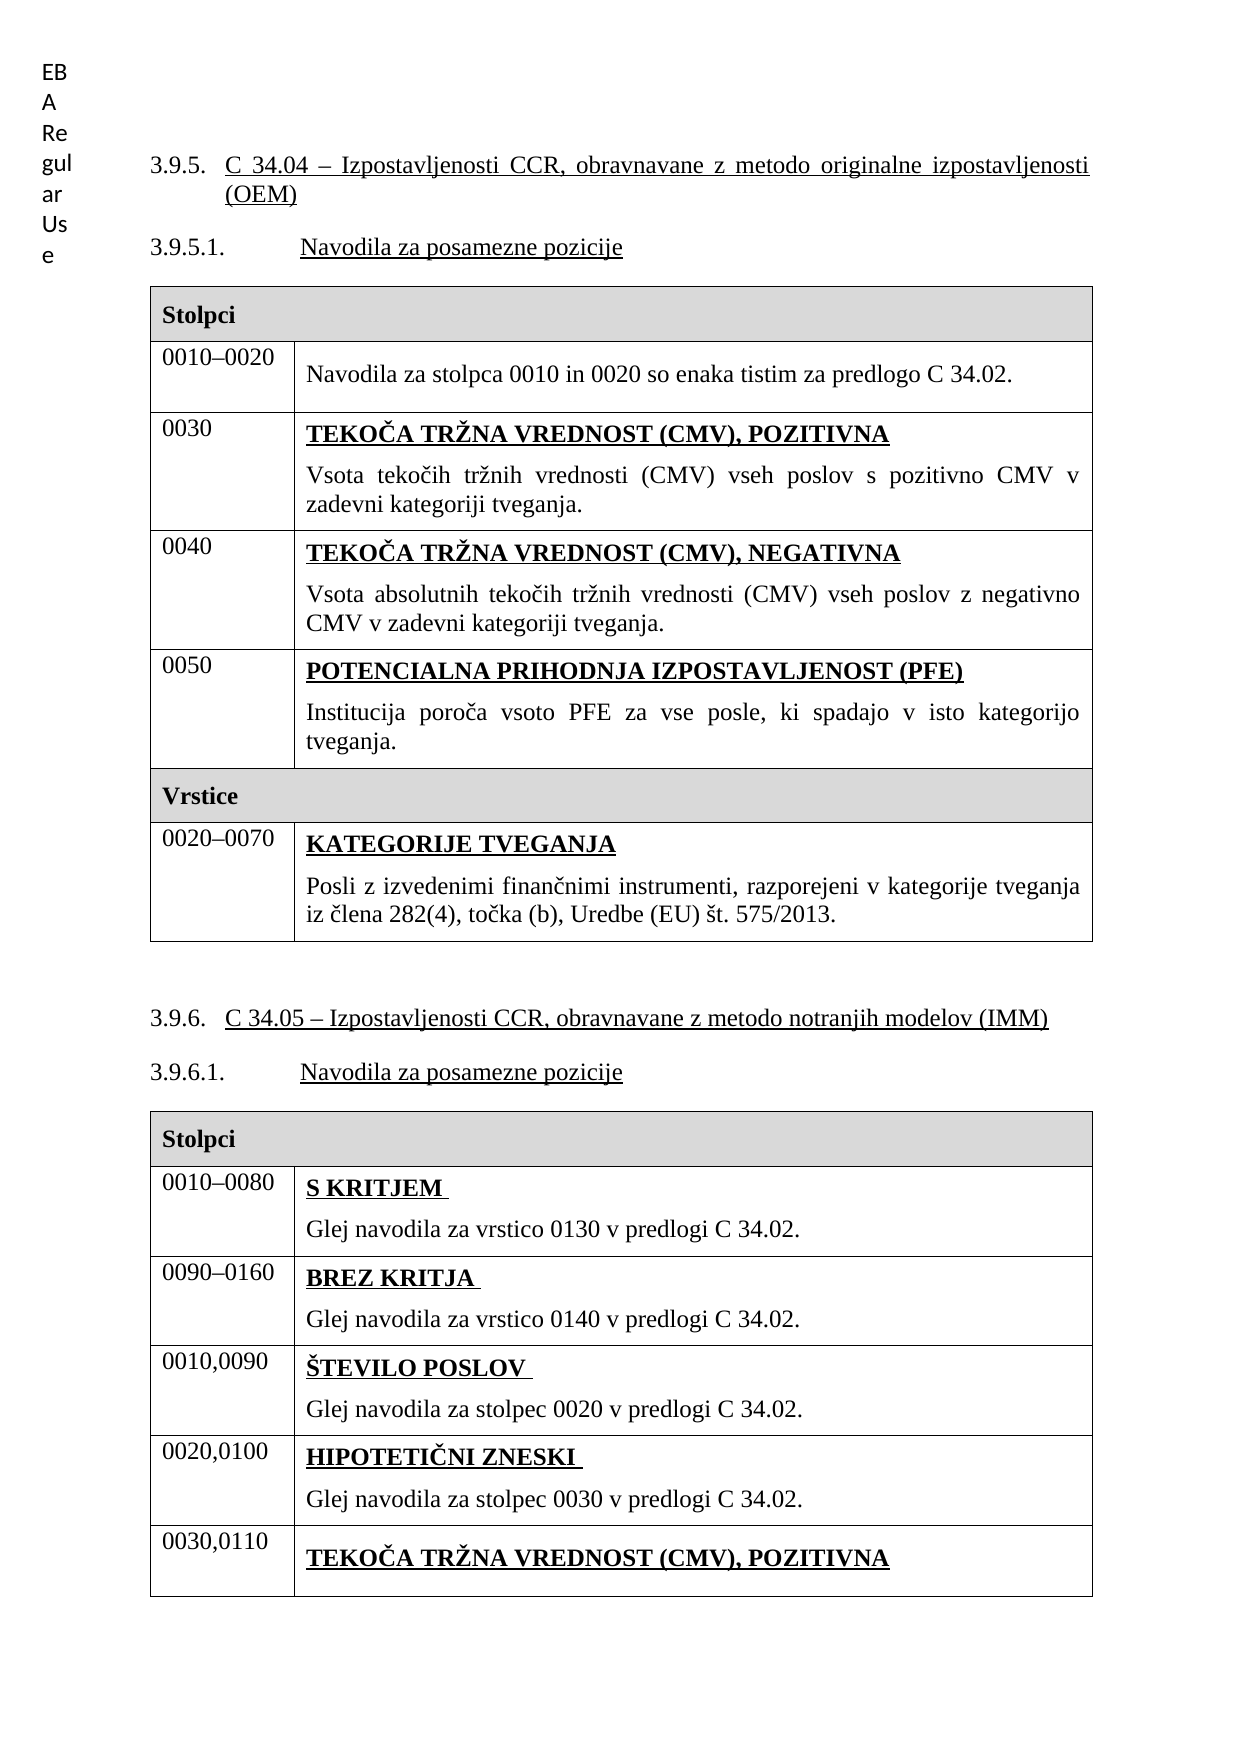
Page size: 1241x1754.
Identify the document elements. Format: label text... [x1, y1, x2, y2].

table_cell 0050 [151, 650, 294, 767]
table_header Stolpci [151, 287, 1092, 341]
table_cell 0010,0090 [151, 1346, 294, 1435]
table_cell 0010–0020 [151, 342, 294, 412]
table_cell 0040 [151, 531, 294, 649]
table_cell KATEGORIJE TVEGANJA Posli z izvedenimi finančnimi instrumenti, razporejeni v kategorije tveganja iz člena 282(4), točka (b), Uredbe (EU) št. 575/2013. [295, 823, 1092, 941]
list C 34.05 – Izpostavljenosti CCR, obravnavane z metodo notranjih modelov (IMM) [150, 1003, 1090, 1032]
table_cell 0030 [151, 413, 294, 530]
table_cell TEKOČA TRŽNA VREDNOST (CMV), NEGATIVNA Vsota absolutnih tekočih tržnih vrednosti (CMV) vseh poslov z negativno CMV v zadevni kategoriji tveganja. [295, 531, 1092, 649]
table_cell POTENCIALNA PRIHODNJA IZPOSTAVLJENOST (PFE) Institucija poroča vsoto PFE za vse posle, ki spadajo v isto kategorijo tveganja. [295, 650, 1092, 767]
table_cell HIPOTETIČNI ZNESKI Glej navodila za stolpec 0030 v predlogi C 34.02. [295, 1436, 1092, 1525]
table_cell TEKOČA TRŽNA VREDNOST (CMV), POZITIVNA Vsota tekočih tržnih vrednosti (CMV) vseh poslov s pozitivno CMV v zadevni kategoriji tveganja. [295, 413, 1092, 530]
list Navodila za posamezne pozicije [150, 1057, 1090, 1086]
table_cell BREZ KRITJA Glej navodila za vrstico 0140 v predlogi C 34.02. [295, 1257, 1092, 1345]
table_cell 0010–0080 [151, 1167, 294, 1256]
table_cell 0020–0070 [151, 823, 294, 941]
table_cell ŠTEVILO POSLOV Glej navodila za stolpec 0020 v predlogi C 34.02. [295, 1346, 1092, 1435]
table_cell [295, 1526, 1092, 1596]
table_cell 0020,0100 [151, 1436, 294, 1525]
table_cell S KRITJEM Glej navodila za vrstico 0130 v predlogi C 34.02. [295, 1167, 1092, 1256]
list Navodila za posamezne pozicije [150, 232, 1090, 261]
table_cell Vrstice [151, 769, 1092, 822]
table_cell 0030,0110 [151, 1526, 294, 1596]
list C 34.04 – Izpostavljenosti CCR, obravnavane z metodo originalne izpostavljenosti (OEM) [150, 150, 1090, 207]
table_cell 0090–0160 [151, 1257, 294, 1345]
table_header Stolpci [151, 1112, 1092, 1166]
table_cell Navodila za stolpca 0010 in 0020 so enaka tistim za predlogo C 34.02. [295, 342, 1092, 412]
